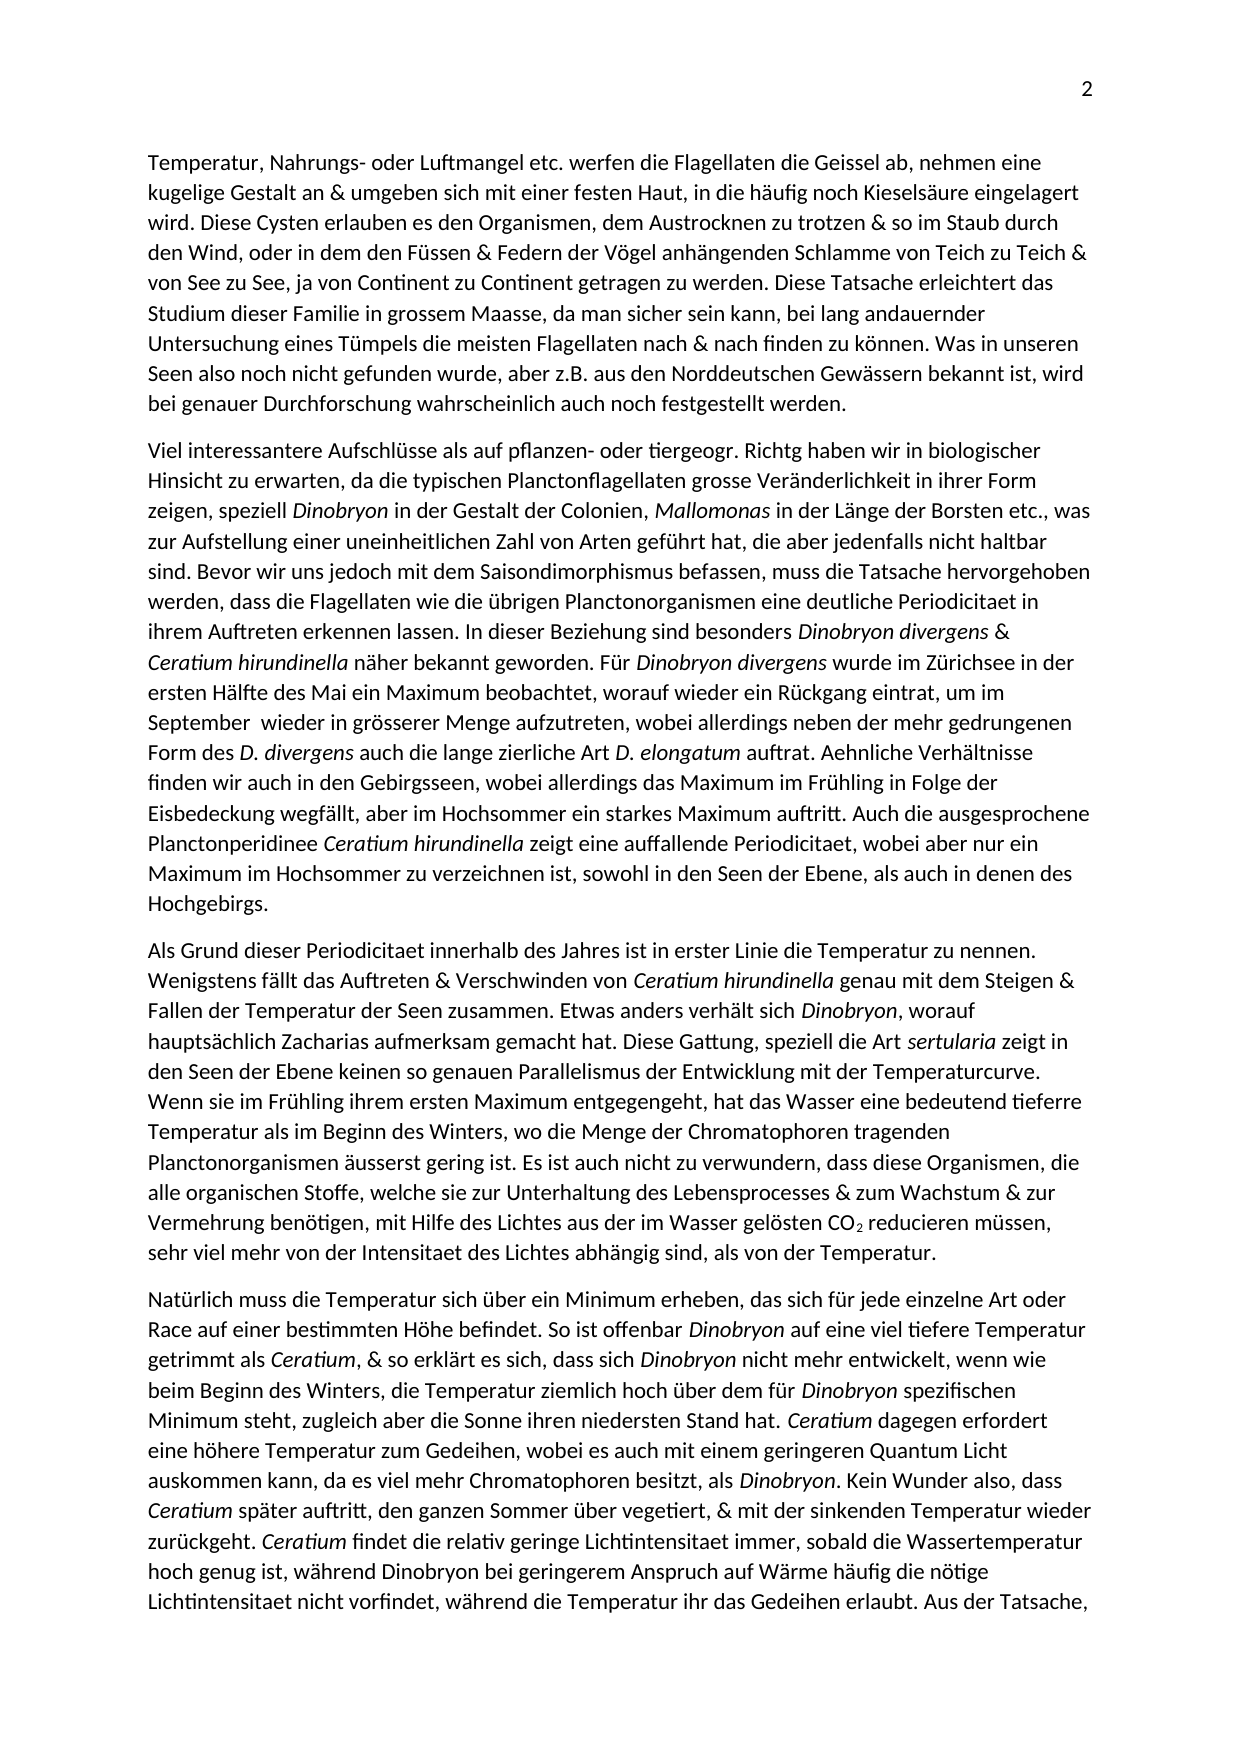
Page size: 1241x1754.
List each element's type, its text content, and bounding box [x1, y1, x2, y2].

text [148, 148, 1093, 417]
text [148, 1285, 1093, 1615]
text Viel interessantere Aufschlüsse als auf pflanzen- oder tiergeogr. Richtg haben wir in biologischer Hinsicht zu erwarten, da die typischen Planctonflagellaten grosse Veränderlichkeit in ihrer Form zeigen, speziell Dinobryon in der Gestalt der Colonien, Mallomonas in der Länge der Borsten etc., was zur Aufstellung einer uneinheitlichen Zahl von Arten geführt hat, die aber jedenfalls nicht haltbar sind. Bevor wir uns jedoch mit dem Saisondimorphismus befassen, muss die Tatsache hervorgehoben werden, dass die Flagellaten wie die übrigen Planctonorganismen eine deutliche Periodicitaet in ihrem Auftreten erkennen lassen. In dieser Beziehung sind besonders Dinobryon divergens & Ceratium hirundinella näher bekannt geworden. Für Dinobryon divergens wurde im Zürichsee in der ersten Hälfte des Mai ein Maximum beobachtet, worauf wieder ein Rückgang eintrat, um im September wieder in grösserer Menge aufzutreten, wobei allerdings neben der mehr gedrungenen Form des D. divergens auch die lange zierliche Art D. elongatum auftrat. Aehnliche Verhältnisse finden wir auch in den Gebirgsseen, wobei allerdings das Maximum im Frühling in Folge der Eisbedeckung wegfällt, aber im Hochsommer ein starkes Maximum auftritt. Auch die ausgesprochene Planctonperidinee Ceratium hirundinella zeigt eine auffallende Periodicitaet, wobei aber nur ein Maximum im Hochsommer zu verzeichnen ist, sowohl in den Seen der Ebene, als auch in denen des Hochgebirgs. [148, 436, 1093, 917]
text Als Grund dieser Periodicitaet innerhalb des Jahres ist in erster Linie die Temperatur zu nennen. Wenigstens fällt das Auftreten & Verschwinden von Ceratium hirundinella genau mit dem Steigen & Fallen der Temperatur der Seen zusammen. Etwas anders verhält sich Dinobryon, worauf hauptsächlich Zacharias aufmerksam gemacht hat. Diese Gattung, speziell die Art sertularia zeigt in den Seen der Ebene keinen so genauen Parallelismus der Entwicklung mit der Temperaturcurve. Wenn sie im Frühling ihrem ersten Maximum entgegengeht, hat das Wasser eine bedeutend tieferre Temperatur als im Beginn des Winters, wo die Menge der Chromatophoren tragenden Planctonorganismen äusserst gering ist. Es ist auch nicht zu verwundern, dass diese Organismen, die alle organischen Stoffe, welche sie zur Unterhaltung des Lebensprocesses & zum Wachstum & zur Vermehrung benötigen, mit Hilfe des Lichtes aus der im Wasser gelösten CO2 reducieren müssen, sehr viel mehr von der Intensitaet des Lichtes abhängig sind, als von der Temperatur. [148, 936, 1093, 1266]
